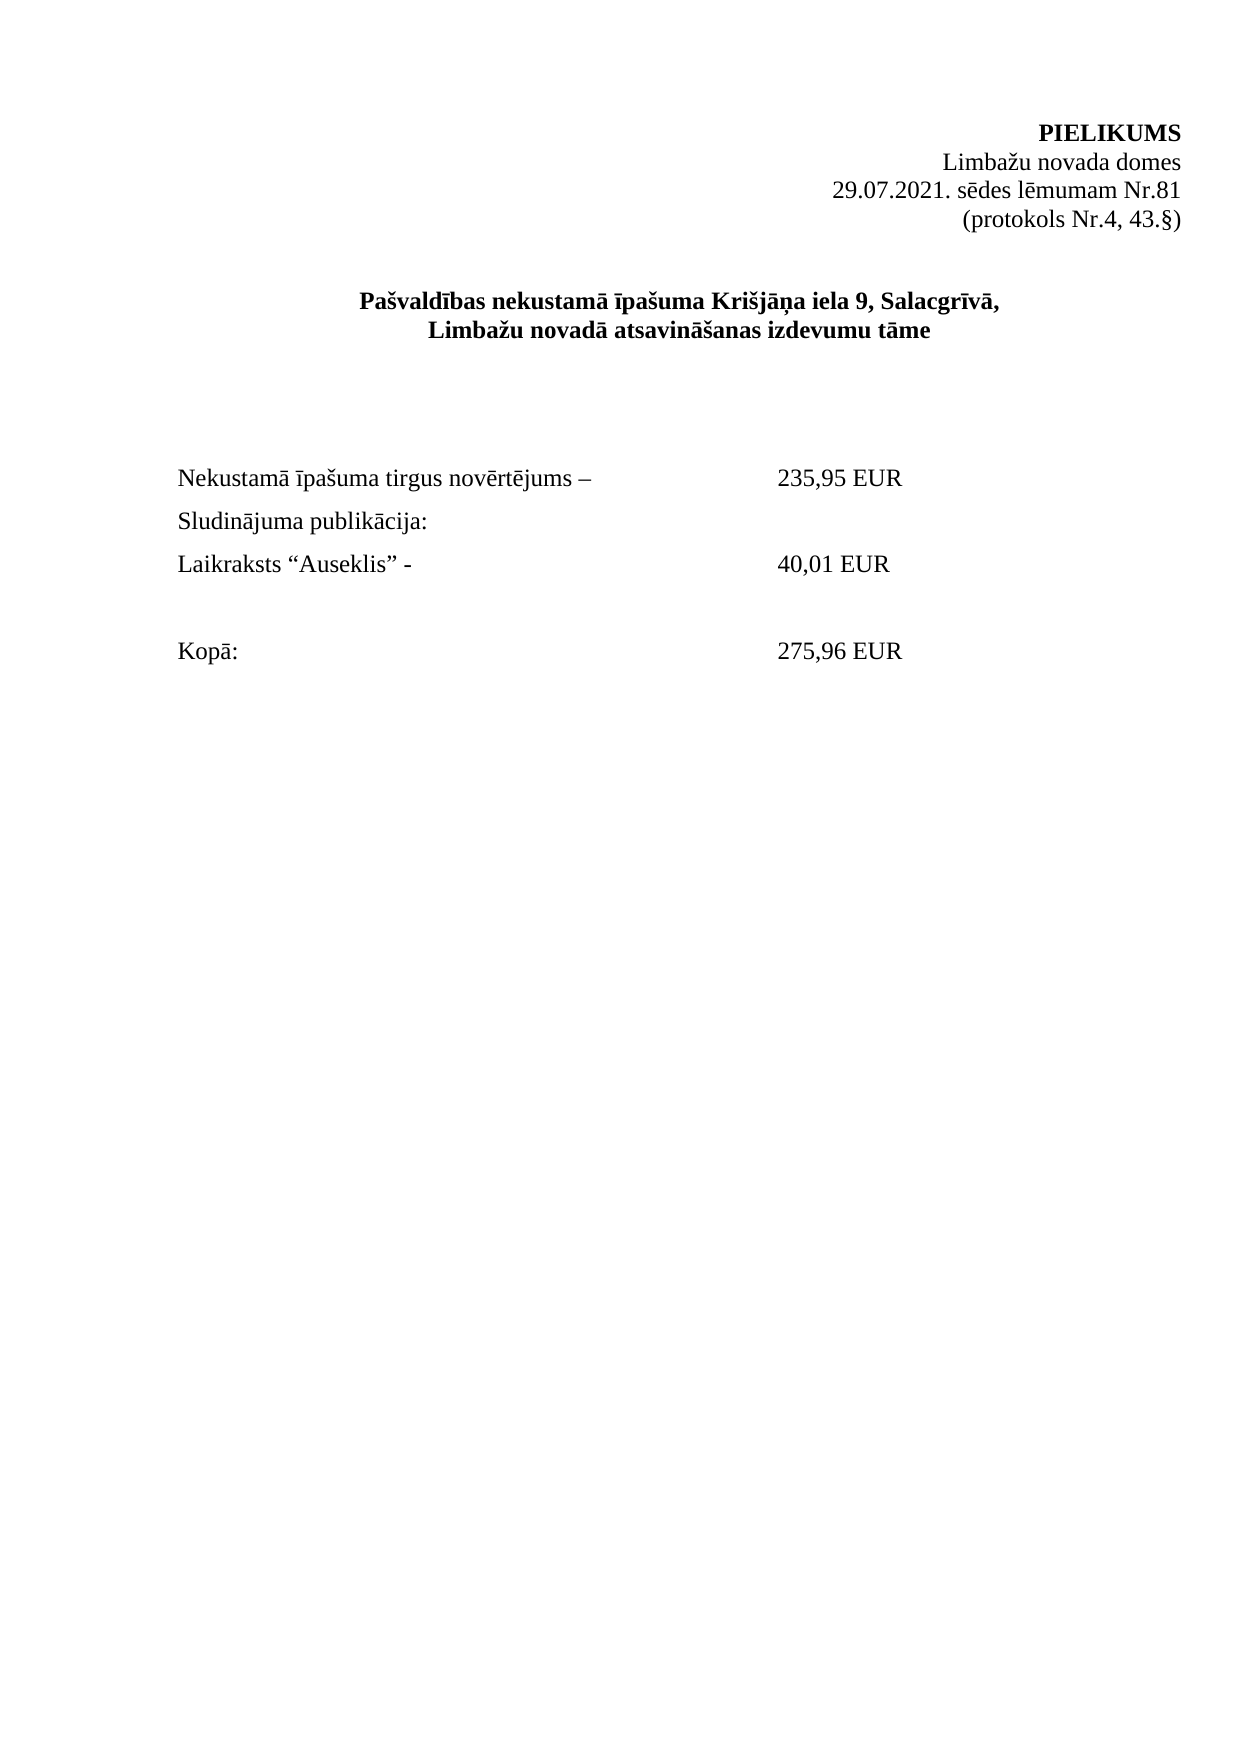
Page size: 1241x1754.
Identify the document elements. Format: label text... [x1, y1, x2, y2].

text PIELIKUMS [177, 118, 1181, 147]
text Sludinājuma publikācija: [177, 506, 1181, 535]
text Laikraksts “Auseklis” - 40,01 EUR [177, 549, 1181, 578]
text 29.07.2021. sēdes lēmumam Nr.81 [177, 176, 1181, 204]
text (protokols Nr.4, 43.§) [177, 204, 1181, 233]
text Limbažu novadā atsavināšanas izdevumu tāme [177, 315, 1181, 343]
text Nekustamā īpašuma tirgus novērtējums – 235,95 EUR [177, 463, 1181, 492]
text Pašvaldības nekustamā īpašuma Krišjāņa iela 9, Salacgrīvā, [177, 286, 1181, 315]
text Kopā: 275,96 EUR [177, 636, 1181, 664]
text Limbažu novada domes [177, 147, 1181, 176]
